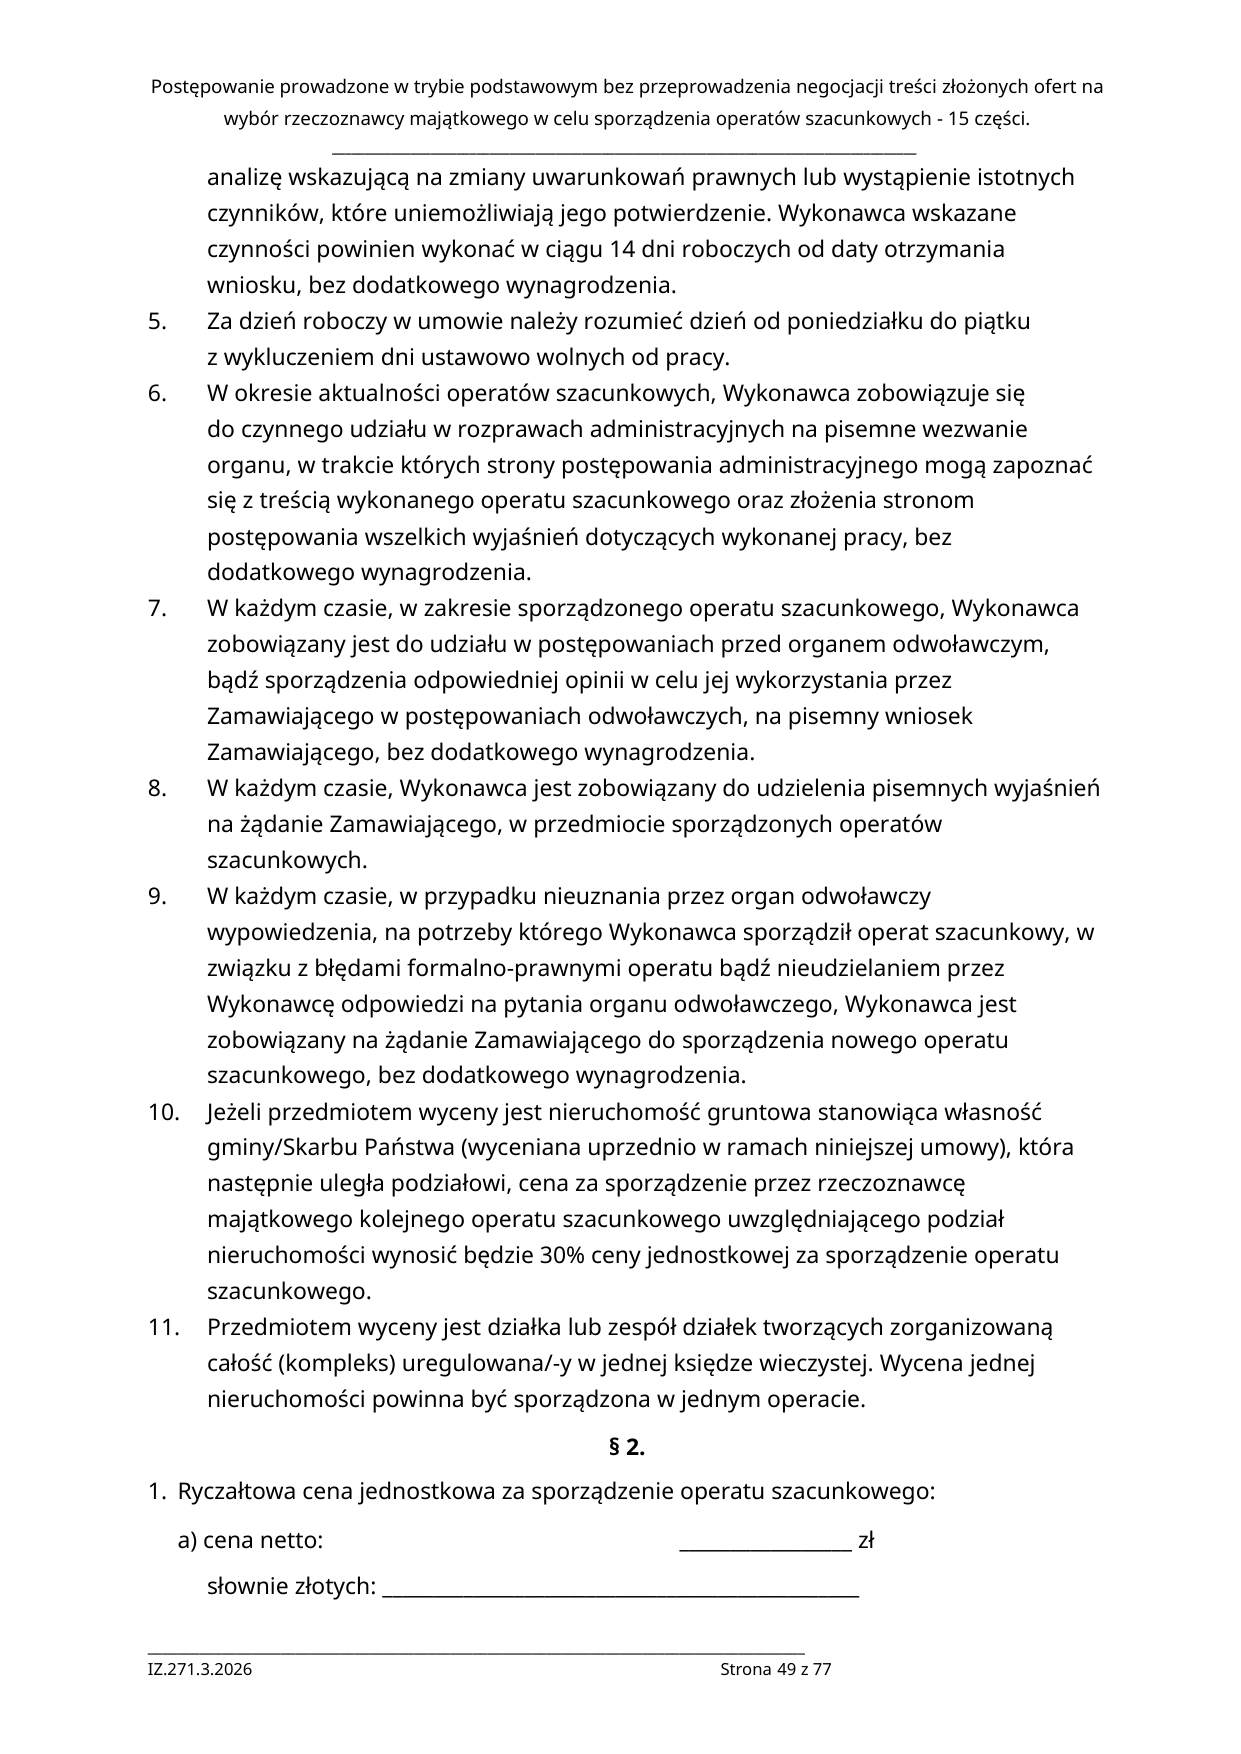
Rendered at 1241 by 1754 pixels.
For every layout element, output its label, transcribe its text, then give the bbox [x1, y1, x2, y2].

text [148, 161, 1106, 300]
text 5. Za dzień roboczy w umowie należy rozumieć dzień od poniedziałku do piątku z wykluczeniem dni ustawowo wolnych od pracy. [148, 305, 1106, 372]
text a) cena netto: _________________ zł [177, 1523, 1106, 1555]
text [207, 1570, 1106, 1601]
text 8. W każdym czasie, Wykonawca jest zobowiązany do udzielenia pisemnych wyjaśnień na żądanie Zamawiającego, w przedmiocie sporządzonych operatów szacunkowych. [148, 772, 1106, 875]
text 9. W każdym czasie, w przypadku nieuznania przez organ odwoławczy wypowiedzenia, na potrzeby którego Wykonawca sporządził operat szacunkowy, w związku z błędami formalno-prawnymi operatu bądź nieudzielaniem przez Wykonawcę odpowiedzi na pytania organu odwoławczego, Wykonawca jest zobowiązany na żądanie Zamawiającego do sporządzenia nowego operatu szacunkowego, bez dodatkowego wynagrodzenia. [148, 880, 1106, 1091]
text § 2. [148, 1431, 1106, 1463]
text 7. W każdym czasie, w zakresie sporządzonego operatu szacunkowego, Wykonawca zobowiązany jest do udziału w postępowaniach przed organem odwoławczym, bądź sporządzenia odpowiedniej opinii w celu jej wykorzystania przez Zamawiającego w postępowaniach odwoławczych, na pisemny wniosek Zamawiającego, bez dodatkowego wynagrodzenia. [148, 592, 1106, 767]
text 6. W okresie aktualności operatów szacunkowych, Wykonawca zobowiązuje się do czynnego udziału w rozprawach administracyjnych na pisemne wezwanie organu, w trakcie których strony postępowania administracyjnego mogą zapoznać się z treścią wykonanego operatu szacunkowego oraz złożenia stronom postępowania wszelkich wyjaśnień dotyczących wykonanej pracy, bez dodatkowego wynagrodzenia. [148, 377, 1106, 588]
text 10. Jeżeli przedmiotem wyceny jest nieruchomość gruntowa stanowiąca własność gminy/Skarbu Państwa (wyceniana uprzednio w ramach niniejszej umowy), która następnie uległa podziałowi, cena za sporządzenie przez rzeczoznawcę majątkowego kolejnego operatu szacunkowego uwzględniającego podział nieruchomości wynosić będzie 30% ceny jednostkowej za sporządzenie operatu szacunkowego. [148, 1095, 1106, 1306]
text 11. Przedmiotem wyceny jest działka lub zespół działek tworzących zorganizowaną całość (kompleks) uregulowana/-y w jednej księdze wieczystej. Wycena jednej nieruchomości powinna być sporządzona w jednym operacie. [148, 1311, 1106, 1414]
text 1. Ryczałtowa cena jednostkowa za sporządzenie operatu szacunkowego: [148, 1475, 1106, 1506]
